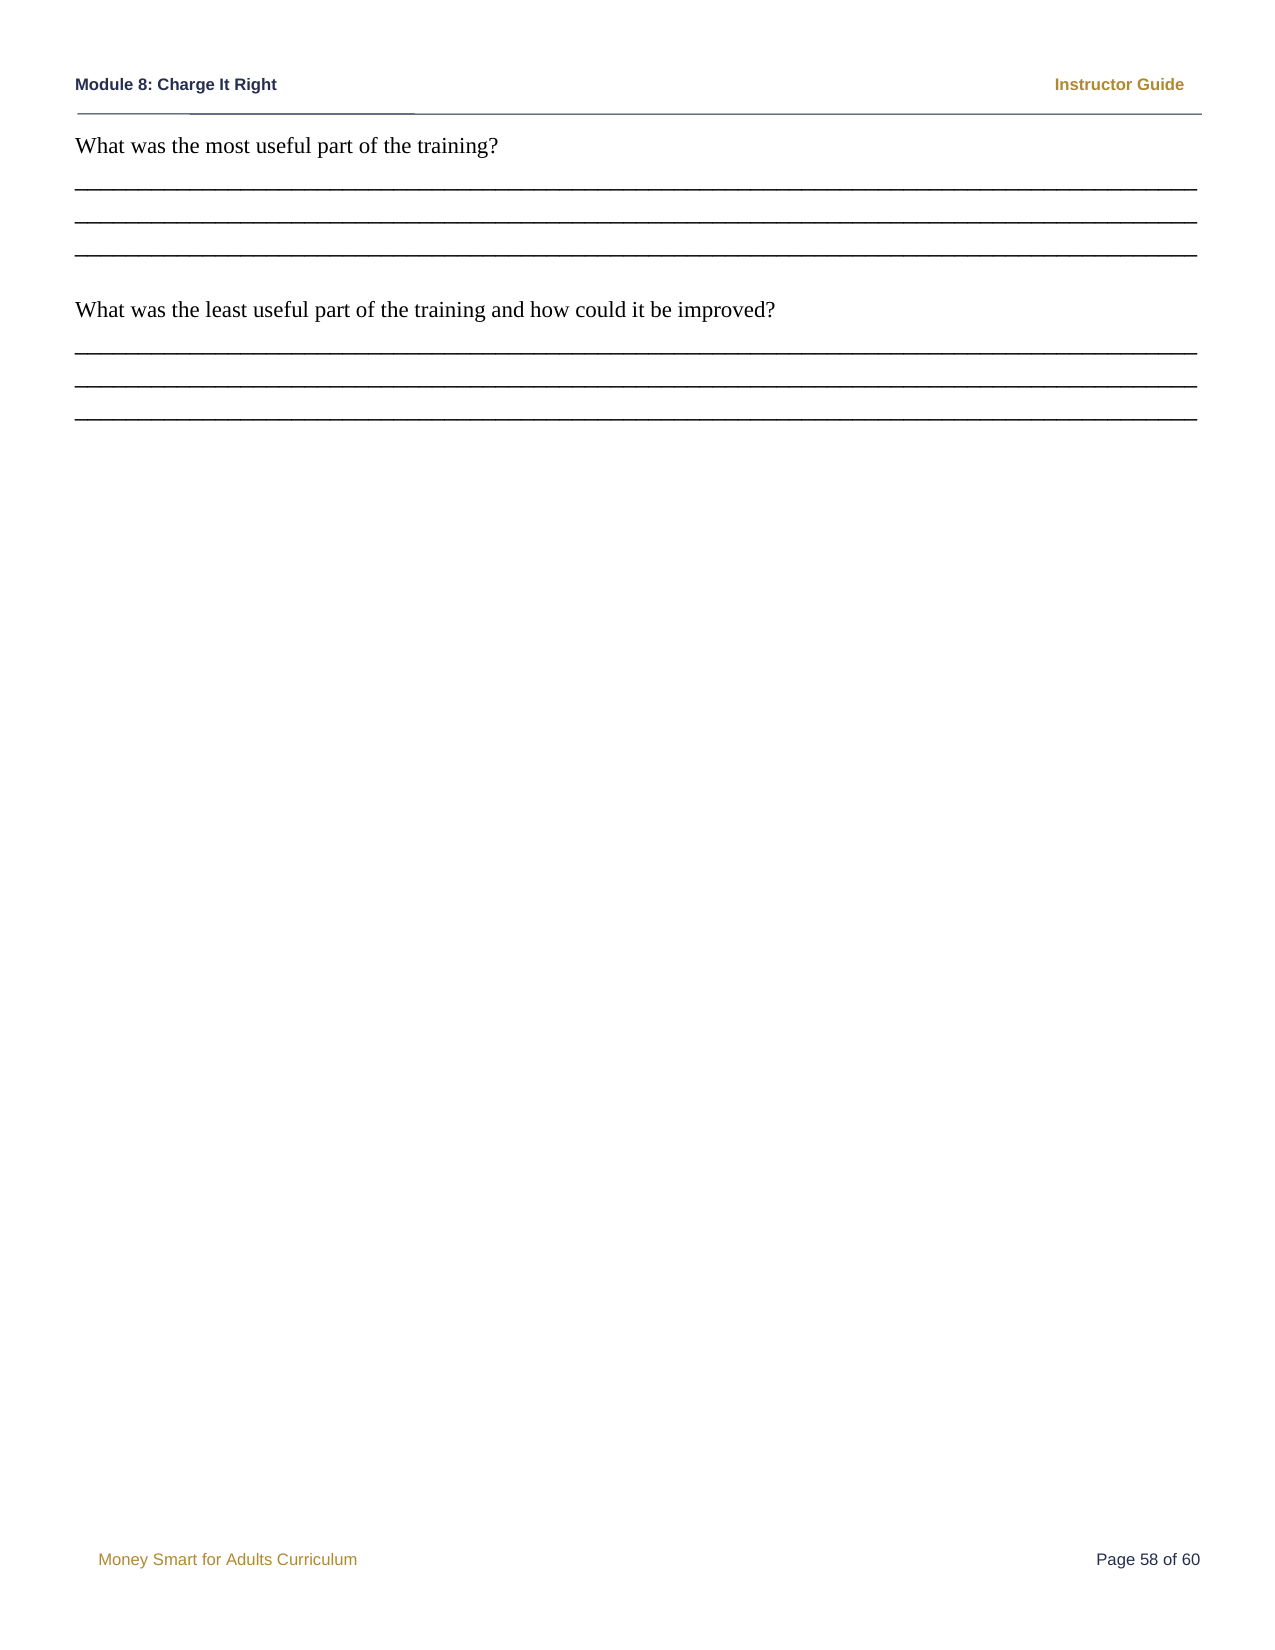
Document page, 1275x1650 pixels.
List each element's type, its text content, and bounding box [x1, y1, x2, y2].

text ________________________________________________________________________________________________________________________________________________________________________________________________________________________________________________________________________ [75, 165, 1200, 257]
text What was the least useful part of the training and how could it be improved? [75, 296, 1200, 323]
text ________________________________________________________________________________________________________________________________________________________________________________________________________________________________________________________________________Glossary [75, 329, 1200, 422]
text What was the most useful part of the training? [75, 132, 1200, 158]
